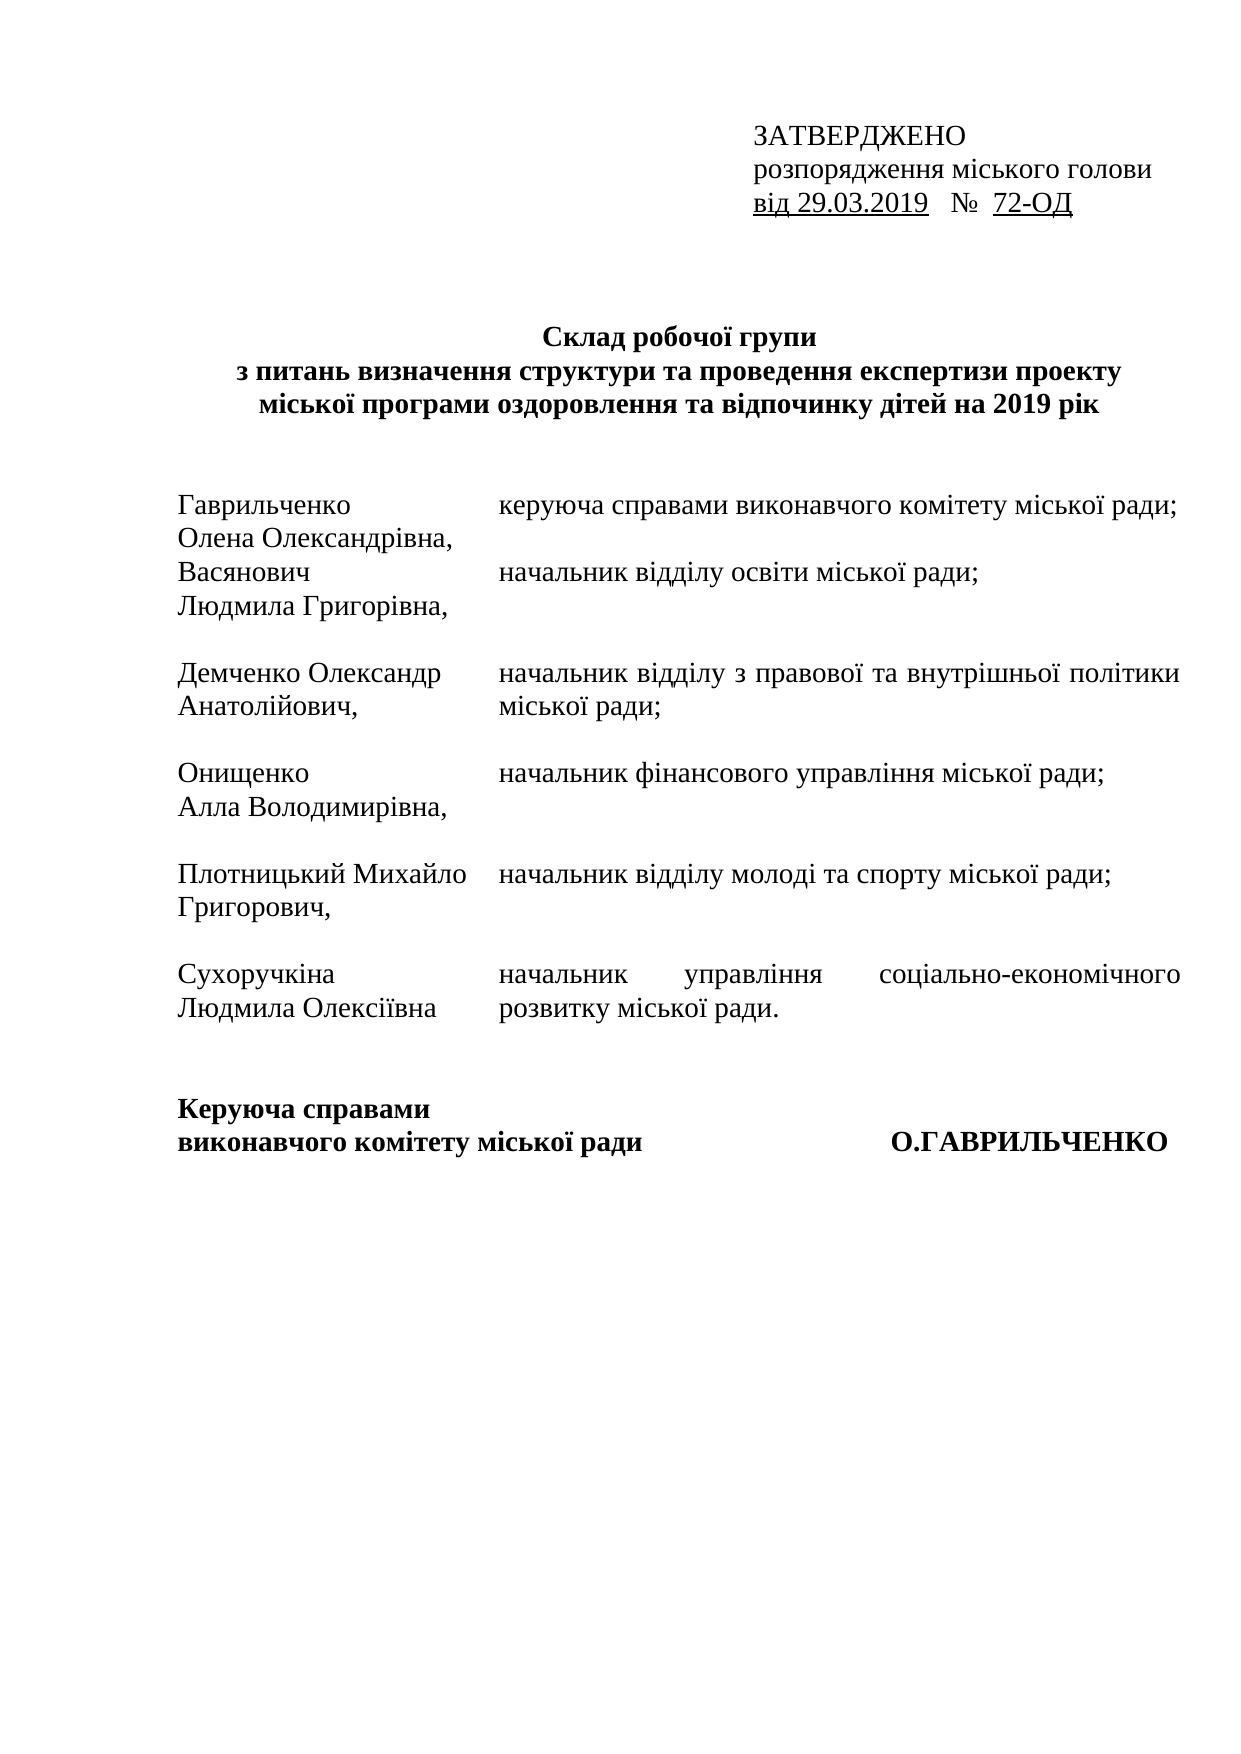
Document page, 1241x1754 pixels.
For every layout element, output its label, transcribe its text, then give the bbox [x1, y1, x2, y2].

text Керуюча справами [177, 1091, 1181, 1124]
table_cell Сухоручкіна Людмила Олексіївна [166, 957, 487, 1024]
table_cell начальник фінансового управління міської ради; [487, 755, 1192, 856]
text від 29.03.2019 № 72-ОД [753, 185, 1181, 219]
table_cell начальник відділу з правової та внутрішньої політики міської ради; [487, 655, 1192, 755]
table_cell Онищенко Алла Володимирівна, [166, 755, 487, 856]
text ЗАТВЕРДЖЕНО [753, 118, 1181, 152]
table_cell Демченко Олександр Анатолійович, [166, 655, 487, 755]
table_cell начальник відділу молоді та спорту міської ради; [487, 856, 1192, 957]
table_cell Васянович Людмила Григорівна, [166, 554, 487, 655]
table_cell начальник відділу освіти міської ради; [487, 554, 1192, 655]
table_cell Плотницький Михайло Григорович, [166, 856, 487, 957]
table_header Гаврильченко Олена Олександрівна, [166, 487, 487, 554]
text Склад робочої групи [177, 319, 1181, 353]
text виконавчого комітету міської ради О.ГАВРИЛЬЧЕНКО [177, 1124, 1181, 1158]
table_cell начальник управління соціально-економічного розвитку міської ради. [487, 957, 1192, 1024]
text розпорядження міського голови [753, 152, 1181, 185]
table_header керуюча справами виконавчого комітету міської ради; [487, 487, 1192, 554]
text міської програми оздоровлення та відпочинку дітей на 2019 рік [177, 386, 1181, 420]
text з питань визначення структури та проведення експертизи проекту [177, 353, 1181, 386]
